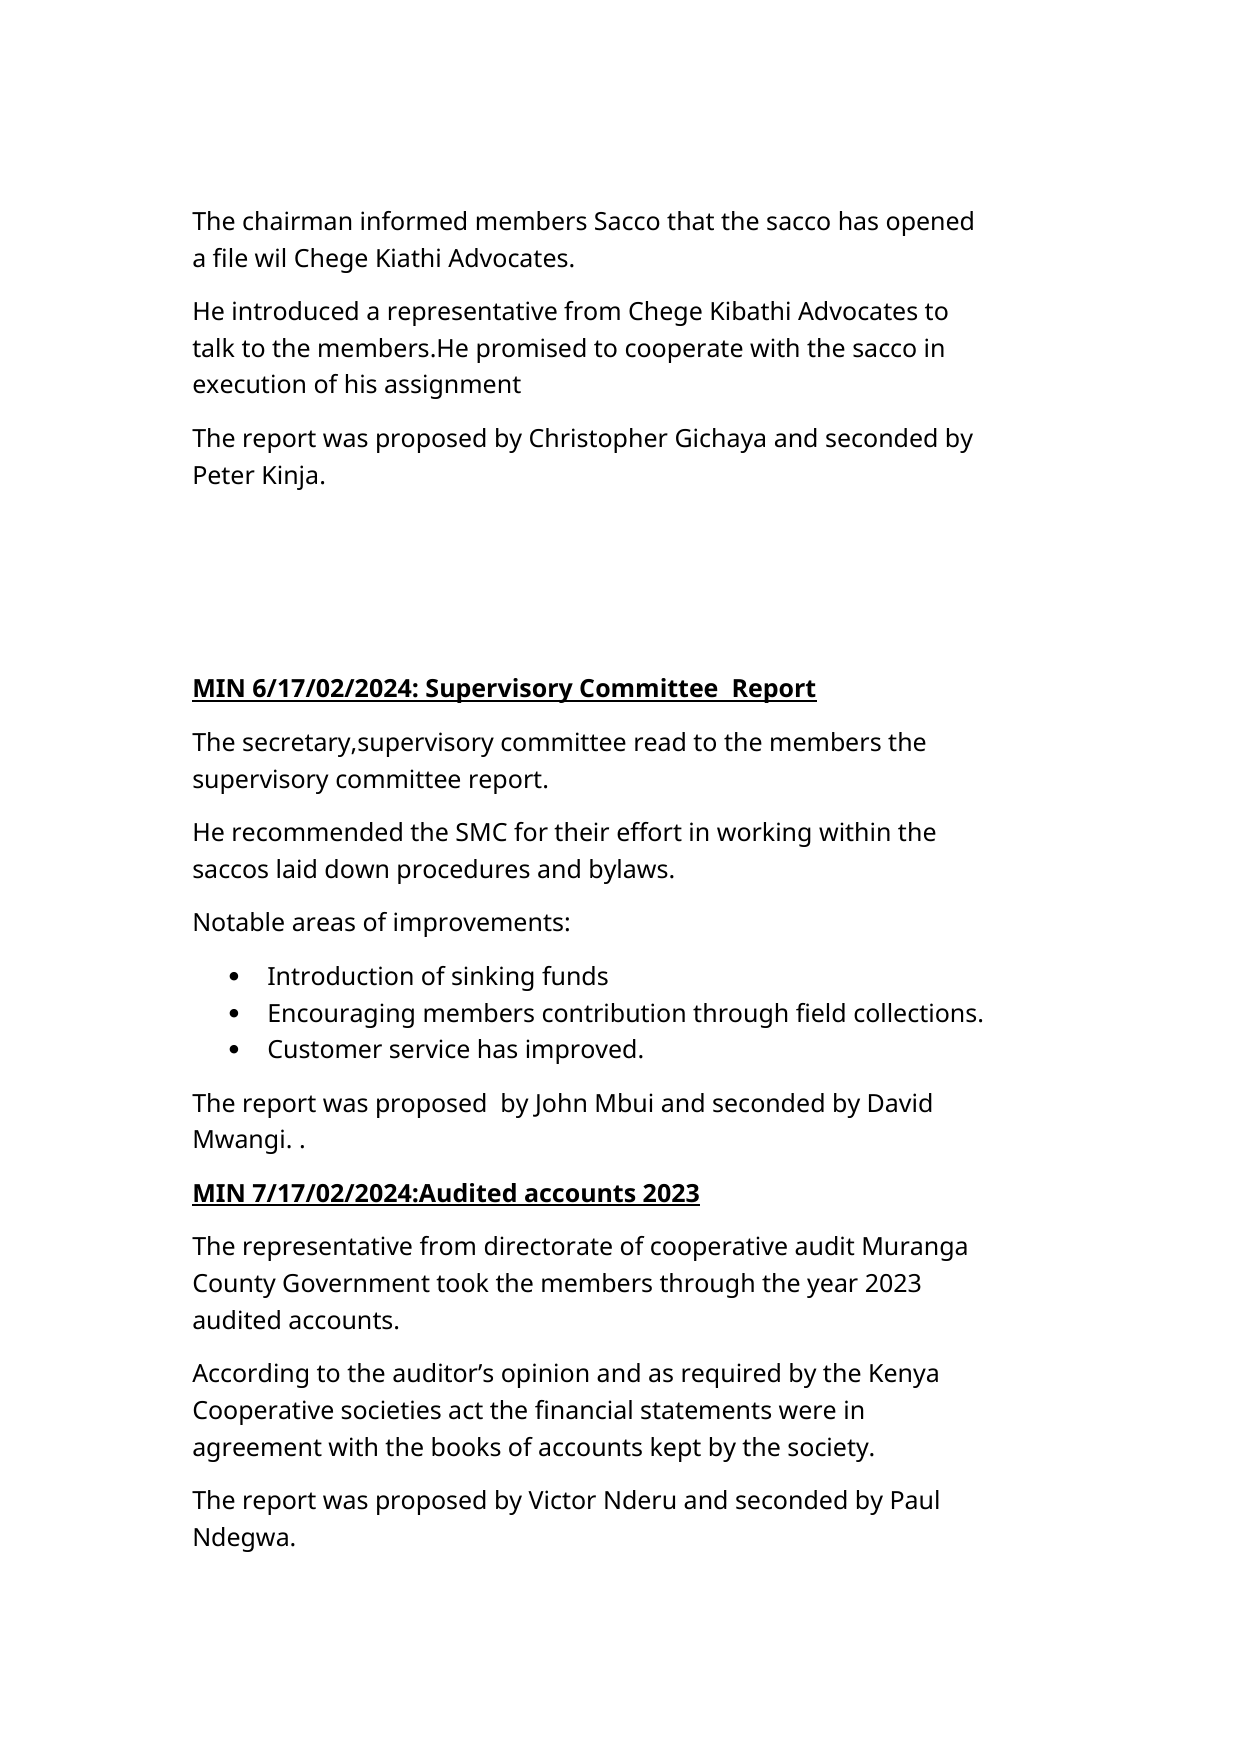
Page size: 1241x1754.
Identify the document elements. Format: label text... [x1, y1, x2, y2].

list Customer service has improved. [229, 1032, 989, 1066]
text He recommended the SMC for their effort in working within the saccos laid down procedures and bylaws. [192, 815, 989, 886]
list Encouraging members contribution through field collections. [229, 995, 989, 1029]
list Introduction of sinking funds [229, 958, 989, 992]
text He introduced a representative from Chege Kibathi Advocates to talk to the members.He promised to cooperate with the sacco in execution of his assignment [192, 294, 989, 401]
text The representative from directorate of cooperative audit Muranga County Government took the members through the year 2023 audited accounts. [192, 1229, 989, 1337]
text Notable areas of improvements: [192, 905, 989, 939]
text MIN 6/17/02/2024: Supervisory Committee Report [192, 671, 989, 705]
text The report was proposed by John Mbui and seconded by David Mwangi. . [192, 1085, 989, 1156]
text MIN 7/17/02/2024:Audited accounts 2023 [192, 1176, 989, 1210]
text The secretary,supervisory committee read to the members the supervisory committee report. [192, 724, 989, 795]
text The report was proposed by Christopher Gichaya and seconded by Peter Kinja. [192, 421, 989, 491]
text The chairman informed members Sacco that the sacco has opened a file wil Chege Kiathi Advocates. [192, 203, 989, 274]
text According to the auditor’s opinion and as required by the Kenya Cooperative societies act the financial statements were in agreement with the books of accounts kept by the society. [192, 1356, 989, 1464]
text The report was proposed by Victor Nderu and seconded by Paul Ndegwa. [192, 1483, 989, 1554]
